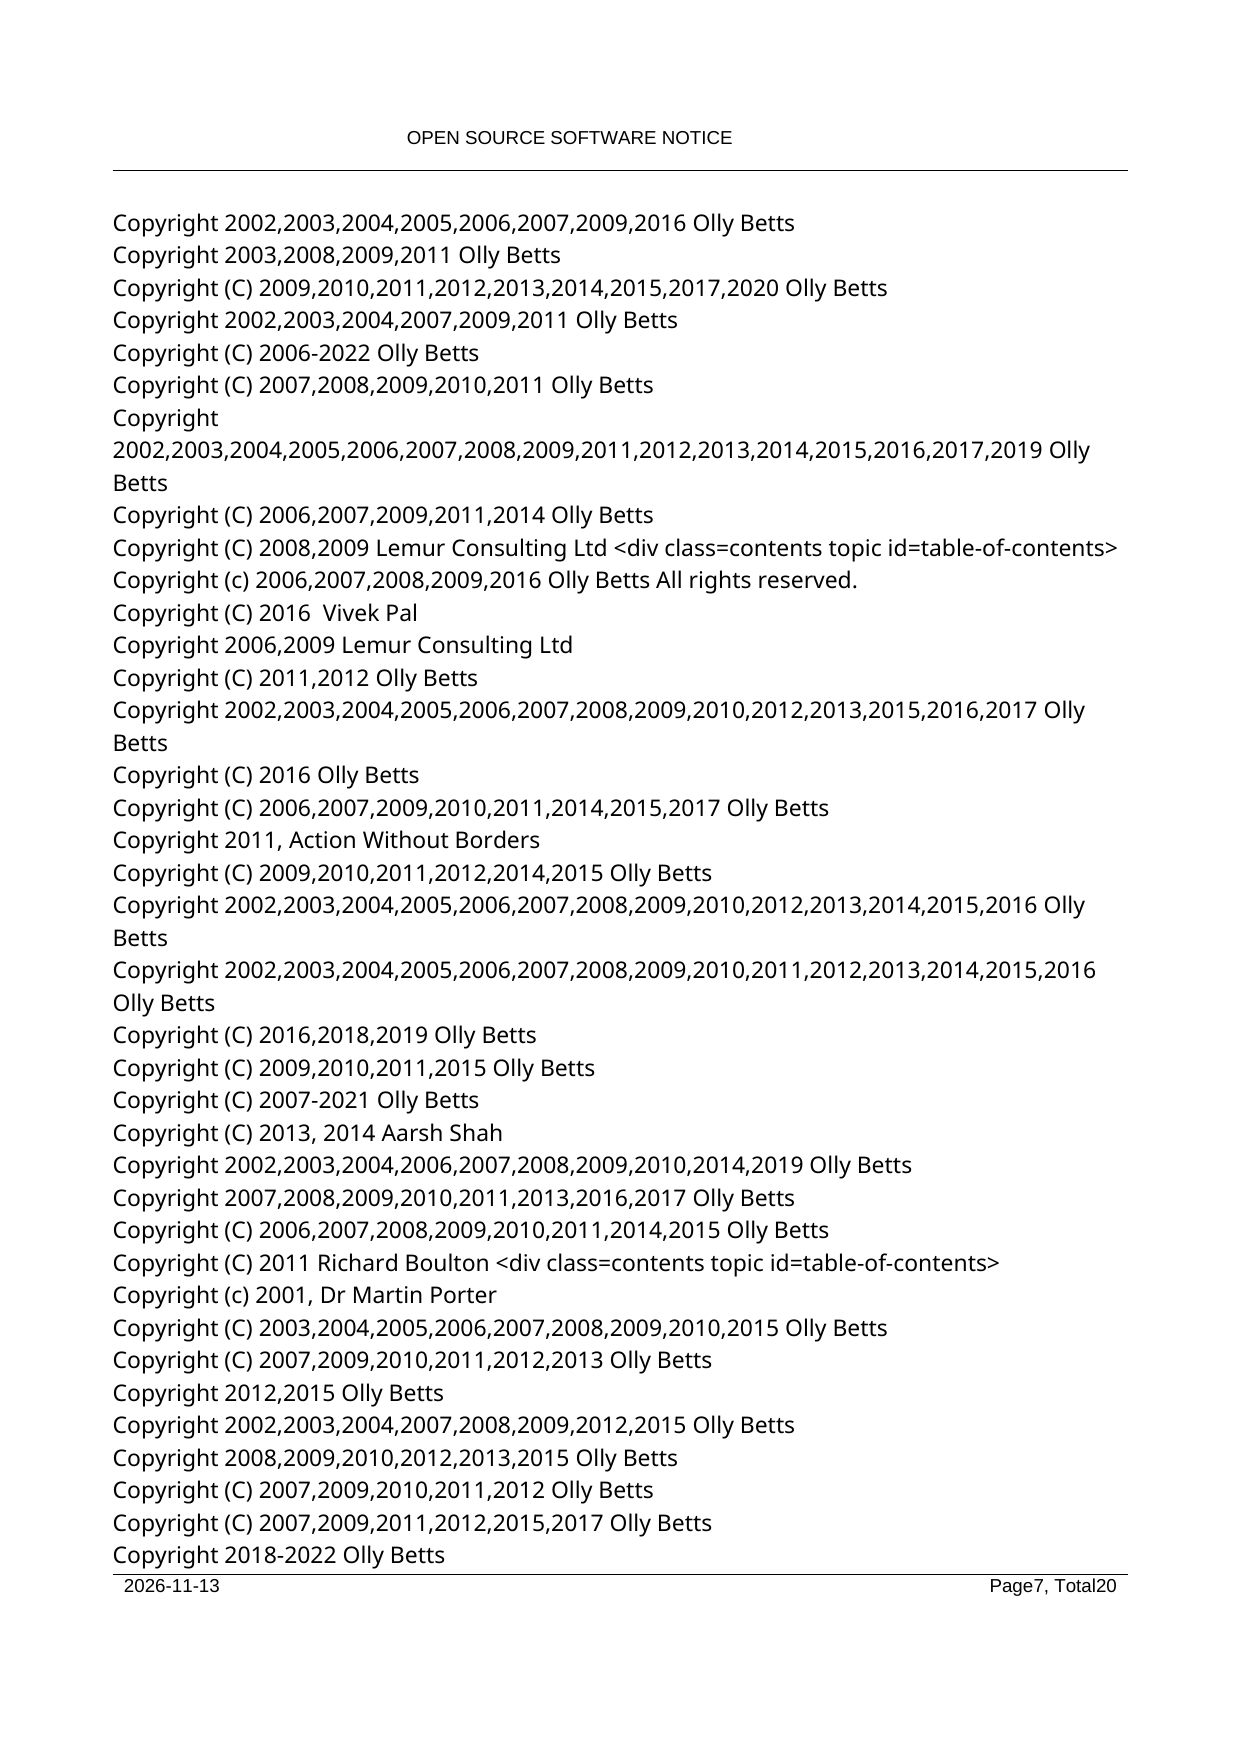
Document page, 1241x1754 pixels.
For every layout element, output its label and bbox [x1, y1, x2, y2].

text [112, 206, 1128, 1571]
